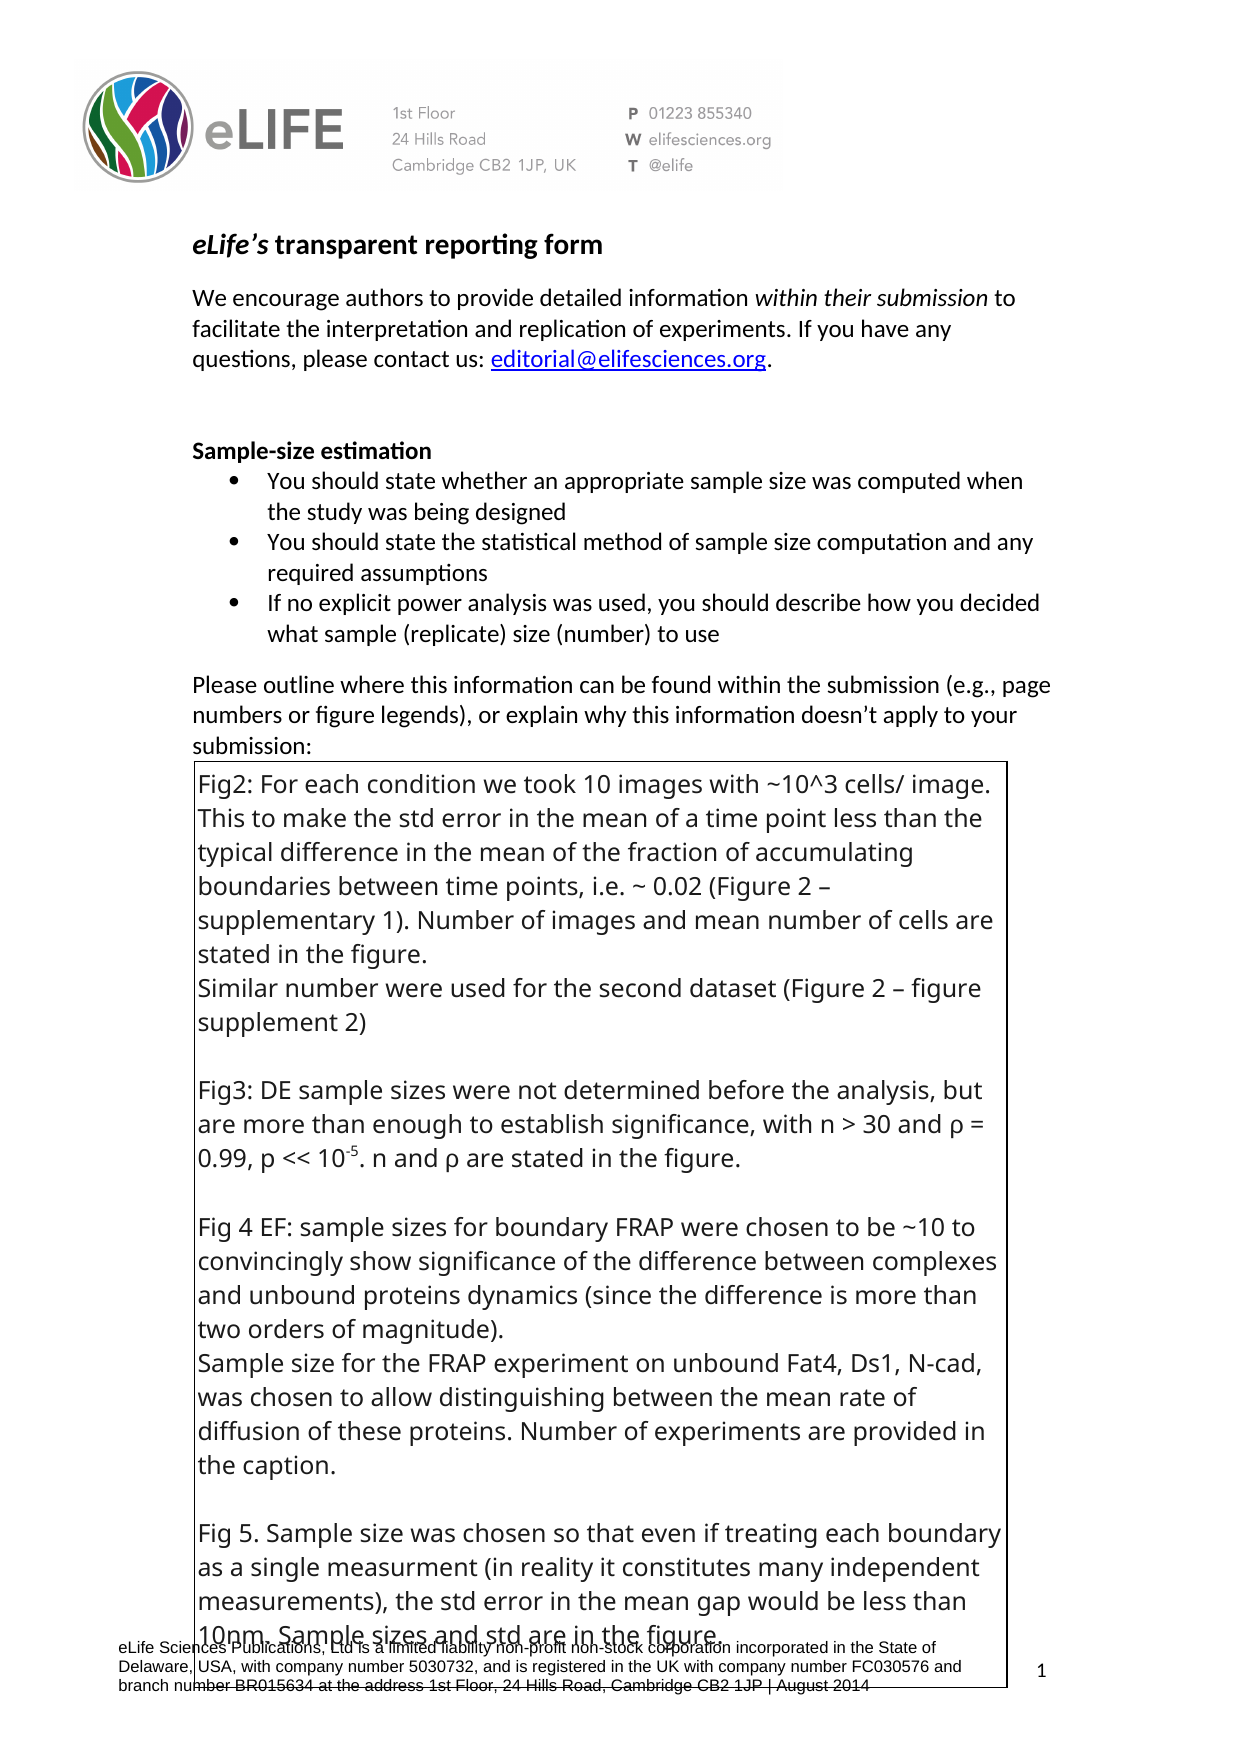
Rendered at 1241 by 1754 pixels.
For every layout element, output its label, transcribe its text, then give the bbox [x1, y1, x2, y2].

text Similar number were used for the second dataset (Figure 2 – figure supplement 2) [197, 971, 1004, 1039]
text Please outline where this information can be found within the submission (e.g., page numbers or figure legends), or explain why this information doesn’t apply to your submission: [192, 669, 1053, 761]
list If no explicit power analysis was used, you should describe how you decided what sample (replicate) size (number) to use [229, 588, 1053, 649]
picture [73, 59, 784, 191]
text Sample-size estimation [192, 435, 1053, 466]
text Fig3: DE sample sizes were not determined before the analysis, but are more than enough to establish significance, with n > 30 and ρ = 0.99, p << 10-5. n and ρ are stated in the figure. [197, 1073, 1004, 1175]
text We encourage authors to provide detailed information within their submission to facilitate the interpretation and replication of experiments. If you have any questions, please contact us: editorial@elifesciences.org. [192, 282, 1053, 374]
text Fig2: For each condition we took 10 images with ~10^3 cells/ image. This to make the std error in the mean of a time point less than the typical difference in the mean of the fraction of accumulating boundaries between time points, i.e. ~ 0.02 (Figure 2 –supplementary 1). Number of images and mean number of cells are stated in the figure. [195, 764, 1006, 971]
text Fig 5. Sample size was chosen so that even if treating each boundary as a single measurment (in reality it constitutes many independent measurements), the std error in the mean gap would be less than 10nm. Sample sizes and std are in the figure. [197, 1516, 1004, 1652]
text eLife’s transparent reporting form [192, 226, 1053, 262]
list You should state whether an appropriate sample size was computed when the study was being designed [229, 466, 1053, 527]
text Fig 4 EF: sample sizes for boundary FRAP were chosen to be ~10 to convincingly show significance of the difference between complexes and unbound proteins dynamics (since the difference is more than two orders of magnitude). [197, 1209, 1004, 1345]
text Sample size for the FRAP experiment on unbound Fat4, Ds1, N-cad, was chosen to allow distinguishing between the mean rate of diffusion of these proteins. Number of experiments are provided in the caption. [197, 1345, 1004, 1482]
list You should state the statistical method of sample size computation and any required assumptions [229, 527, 1053, 588]
